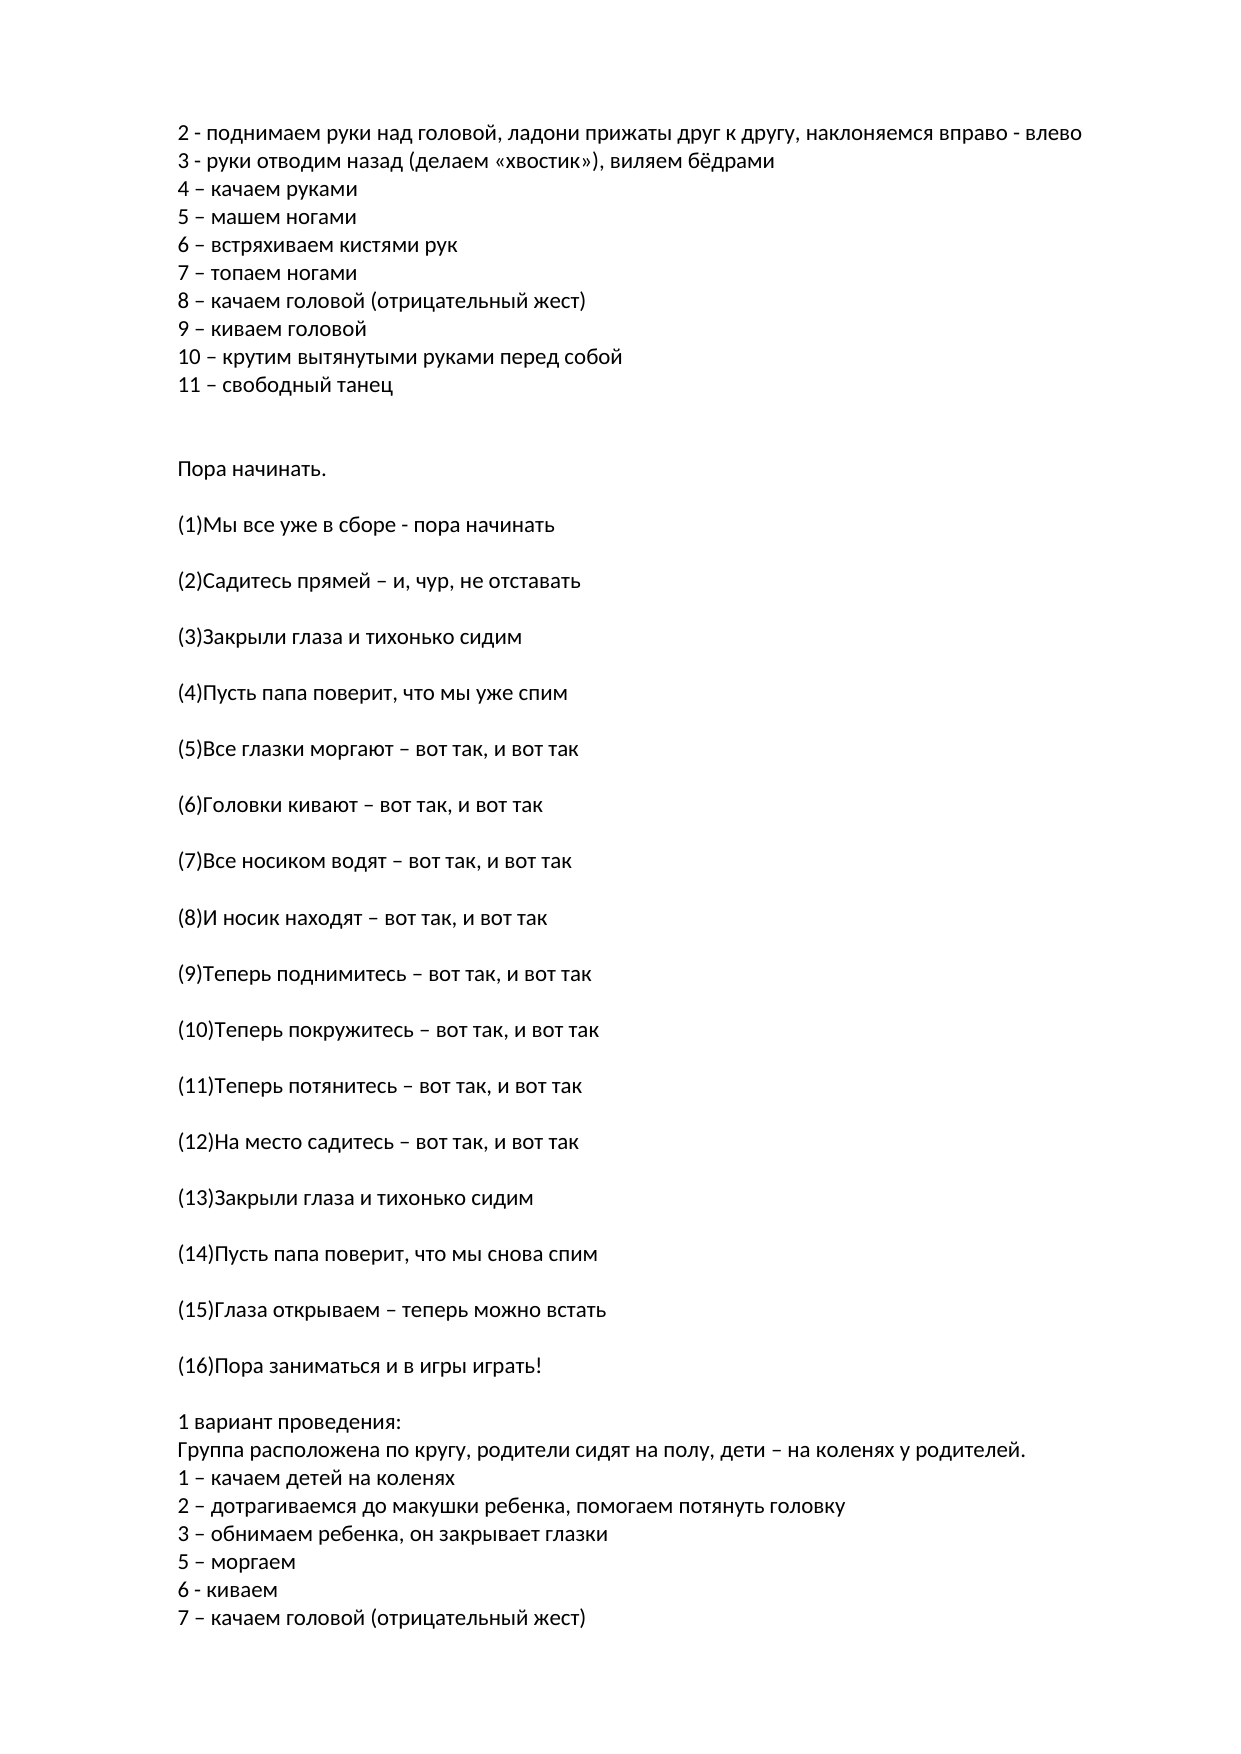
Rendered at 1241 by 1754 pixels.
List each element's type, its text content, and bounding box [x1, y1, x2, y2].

text (13)Закрыли глаза и тихонько сидим [177, 1183, 1152, 1211]
text (8)И носик находят – вот так, и вот так [177, 903, 1152, 931]
text 1 – качаем детей на коленях [177, 1463, 1152, 1491]
text 8 – качаем головой (отрицательный жест) [177, 286, 1152, 314]
text (12)На место садитесь – вот так, и вот так [177, 1127, 1152, 1155]
text 4 – качаем руками [177, 174, 1152, 202]
text (3)Закрыли глаза и тихонько сидим [177, 622, 1152, 651]
text 5 – моргаем [177, 1547, 1152, 1575]
text (7)Все носиком водят – вот так, и вот так [177, 847, 1152, 875]
text (15)Глаза открываем – теперь можно встать [177, 1295, 1152, 1323]
text (14)Пусть папа поверит, что мы снова спим [177, 1239, 1152, 1267]
text 7 – топаем ногами [177, 258, 1152, 286]
text 6 - киваем [177, 1575, 1152, 1603]
text (1)Мы все уже в сборе - пора начинать [177, 510, 1152, 538]
text (4)Пусть папа поверит, что мы уже спим [177, 678, 1152, 707]
text (9)Теперь поднимитесь – вот так, и вот так [177, 959, 1152, 987]
text 2 – дотрагиваемся до макушки ребенка, помогаем потянуть головку [177, 1491, 1152, 1519]
text (5)Все глазки моргают – вот так, и вот так [177, 734, 1152, 763]
text (16)Пора заниматься и в игры играть! [177, 1351, 1152, 1379]
text 1 вариант проведения: [177, 1407, 1152, 1435]
text 11 – свободный танец [177, 370, 1152, 398]
text 10 – крутим вытянутыми руками перед собой [177, 342, 1152, 370]
text 5 – машем ногами [177, 202, 1152, 230]
text 9 – киваем головой [177, 314, 1152, 342]
text Пора начинать. [177, 454, 1152, 482]
text (11)Теперь потянитесь – вот так, и вот так [177, 1071, 1152, 1099]
text 6 – встряхиваем кистями рук [177, 230, 1152, 258]
text 7 – качаем головой (отрицательный жест) [177, 1603, 1152, 1631]
text (6)Головки кивают – вот так, и вот так [177, 791, 1152, 819]
text (10)Теперь покружитесь – вот так, и вот так [177, 1015, 1152, 1043]
text 2 - поднимаем руки над головой, ладони прижаты друг к другу, наклоняемся вправо - влево [177, 118, 1152, 146]
text (2)Садитесь прямей – и, чур, не отставать [177, 566, 1152, 594]
text Группа расположена по кругу, родители сидят на полу, дети – на коленях у родителей. [177, 1435, 1152, 1463]
text 3 – обнимаем ребенка, он закрывает глазки [177, 1519, 1152, 1547]
text 3 - руки отводим назад (делаем «хвостик»), виляем бёдрами [177, 146, 1152, 174]
